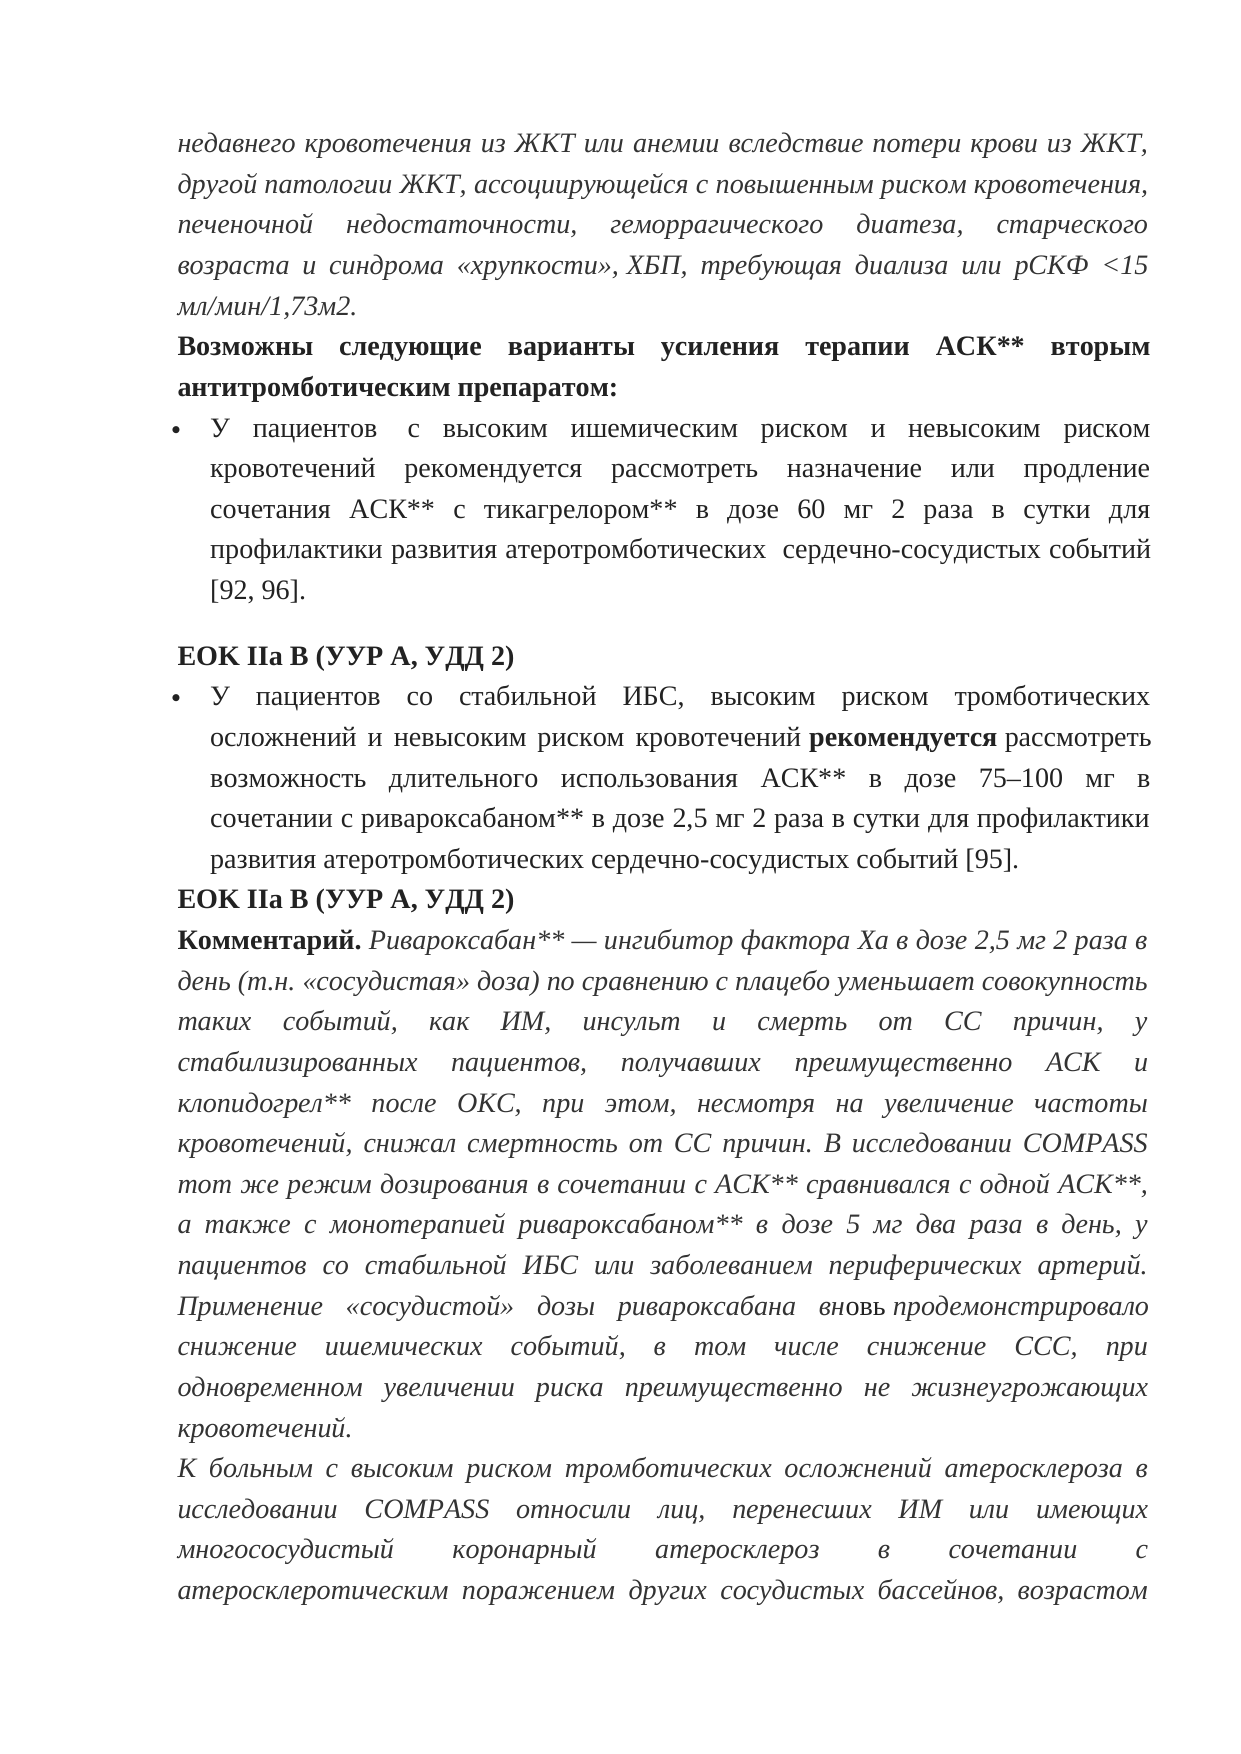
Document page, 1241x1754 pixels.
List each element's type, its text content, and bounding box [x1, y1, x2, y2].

text Возможны следующие варианты усиления терапии АСК** вторым антитромботическим препаратом: [177, 321, 1152, 402]
text Комментарий. Ривароксабан** — ингибитор фактора Ха в дозе 2,5 мг 2 раза в день (т.н. «сосудистая» доза) по сравнению с плацебо уменьшает совокупность таких событий, как ИМ, инсульт и смерть от CC причин, у стабилизированных пациентов, получавших преимущественно АСК и клопидогрел** после ОКС, при этом, несмотря на увеличение частоты кровотечений, снижал смертность от CC причин. В исследовании COMPASS тот же режим дозирования в сочетании с АСК** сравнивался с одной АСК**, а также с монотерапией ривароксабаном** в дозе 5 мг два раза в день, у пациентов со стабильной ИБС или заболеванием периферических артерий. Применение «сосудистой» дозы ривароксабана вновь продемонстрировало снижение ишемических событий, в том числе снижение ССС, при одновременном увеличении риска преимущественно не жизнеугрожающих кровотечений. [177, 915, 1152, 1443]
list У пациентов со стабильной ИБС, высоким риском тромботических осложнений и невысоким риском кровотечений рекомендуется рассмотреть возможность длительного использования АСК** в дозе 75–100 мг в сочетании с ривароксабаном** в дозе 2,5 мг 2 раза в сутки для профилактики развития атеротромботических сердечно-сосудистых событий [95]. [172, 671, 1152, 874]
text EOK IIa B (УУР A, УДД 2) [177, 874, 1152, 915]
text EOK IIa B (УУР А, УДД 2) [177, 631, 1152, 671]
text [177, 1443, 1152, 1606]
list У пациентов с высоким ишемическим риском и невысоким риском кровотечений рекомендуется рассмотреть назначение или продление сочетания АСК** с тикагрелором** в дозе 60 мг 2 раза в сутки для профилактики развития атеротромботических сердечно-сосудистых событий [92, 96]. [172, 402, 1152, 606]
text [177, 118, 1152, 321]
